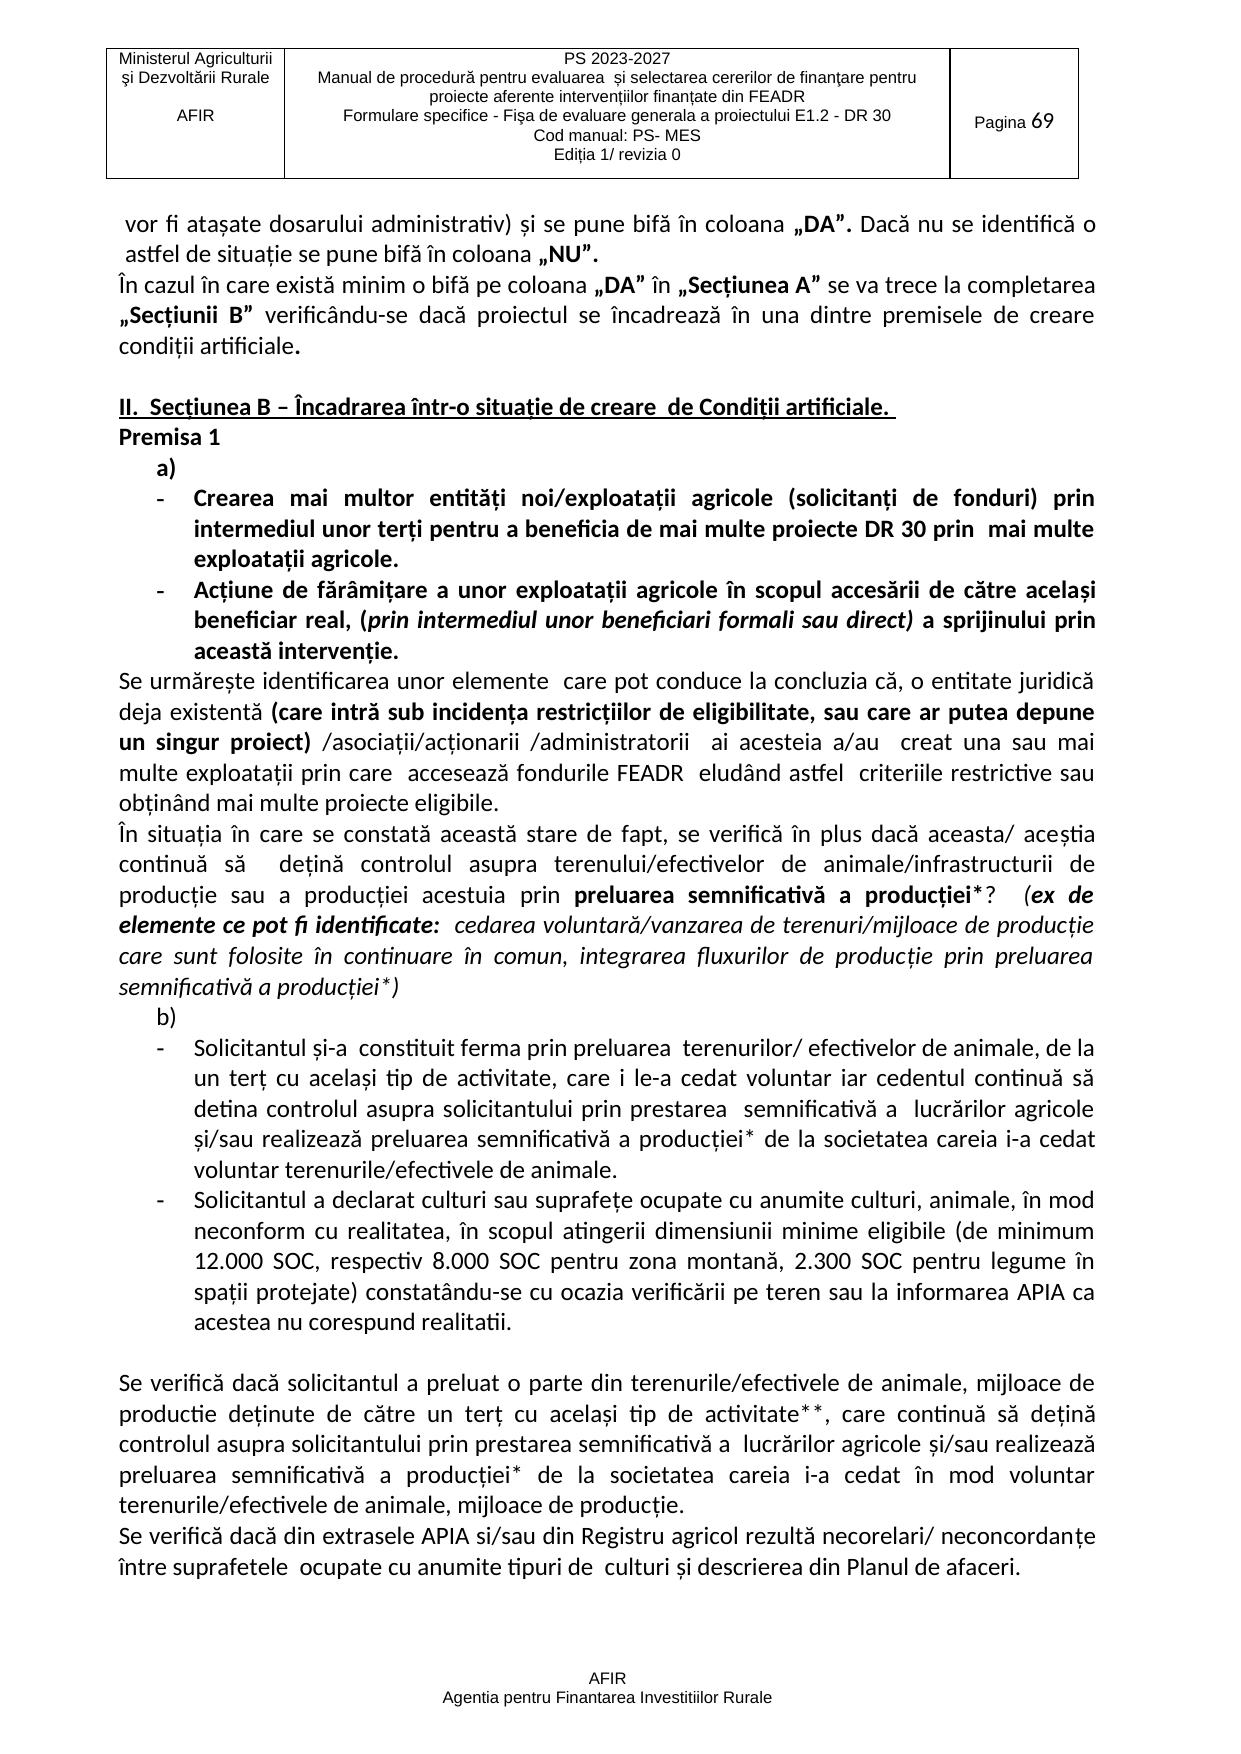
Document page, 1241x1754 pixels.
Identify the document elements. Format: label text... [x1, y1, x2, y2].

list Crearea mai multor entităţi noi/exploatații agricole (solicitanți de fonduri) prin intermediul unor terţi pentru a beneficia de mai multe proiecte DR 30 prin mai multe exploataţii agricole. [156, 482, 1096, 574]
text Se verifică dacă din extrasele APIA si/sau din Registru agricol rezultă necorelari/ neconcordanțe între suprafetele ocupate cu anumite tipuri de culturi și descrierea din Planul de afaceri. [118, 1520, 1096, 1581]
text Se urmărește identificarea unor elemente care pot conduce la concluzia că, o entitate juridică deja existentă (care intră sub incidența restricțiilor de eligibilitate, sau care ar putea depune un singur proiect) /asociații/acționarii /administratorii ai acesteia a/au creat una sau mai multe exploatații prin care accesează fondurile FEADR eludând astfel criteriile restrictive sau obținând mai multe proiecte eligibile. [118, 666, 1096, 818]
list Solicitantul a declarat culturi sau suprafețe ocupate cu anumite culturi, animale, în mod neconform cu realitatea, în scopul atingerii dimensiunii minime eligibile (de minimum 12.000 SOC, respectiv 8.000 SOC pentru zona montană, 2.300 SOC pentru legume în spații protejate) constatându-se cu ocazia verificării pe teren sau la informarea APIA ca acestea nu corespund realitatii. [156, 1184, 1096, 1337]
text II. Secțiunea B – Încadrarea într-o situație de creare de Condiții artificiale. [118, 391, 1096, 421]
text În situația în care se constată această stare de fapt, se verifică în plus dacă aceasta/ aceștia continuă să dețină controlul asupra terenului/efectivelor de animale/infrastructurii de producție sau a producției acestuia prin preluarea semnificativă a producției*? (ex de elemente ce pot fi identificate: cedarea voluntară/vanzarea de terenuri/mijloace de producție care sunt folosite în continuare în comun, integrarea fluxurilor de producție prin preluarea semnificativă a producției*) [118, 818, 1096, 1001]
text Premisa 1 [118, 421, 1096, 452]
list Acțiune de fărâmiţare a unor exploataţii agricole în scopul accesării de către acelaşi beneficiar real, (prin intermediul unor beneficiari formali sau direct) a sprijinului prin această intervenție. [156, 574, 1096, 666]
list Solicitantul și-a constituit ferma prin preluarea terenurilor/ efectivelor de animale, de la un terț cu același tip de activitate, care i le-a cedat voluntar iar cedentul continuă să detina controlul asupra solicitantului prin prestarea semnificativă a lucrărilor agricole și/sau realizează preluarea semnificativă a producției* de la societatea careia i-a cedat voluntar terenurile/efectivele de animale. [156, 1032, 1096, 1184]
text În cazul în care există minim o bifă pe coloana „DA” în „Secțiunea A” se va trece la completarea „Secțiunii B” verificându-se dacă proiectul se încadrează în una dintre premisele de creare condiții artificiale. [118, 269, 1096, 360]
text Se verifică dacă solicitantul a preluat o parte din terenurile/efectivele de animale, mijloace de productie deținute de către un terț cu același tip de activitate**, care continuă să dețină controlul asupra solicitantului prin prestarea semnificativă a lucrărilor agricole și/sau realizează preluarea semnificativă a producției* de la societatea careia i-a cedat în mod voluntar terenurile/efectivele de animale, mijloace de producție. [118, 1367, 1096, 1520]
